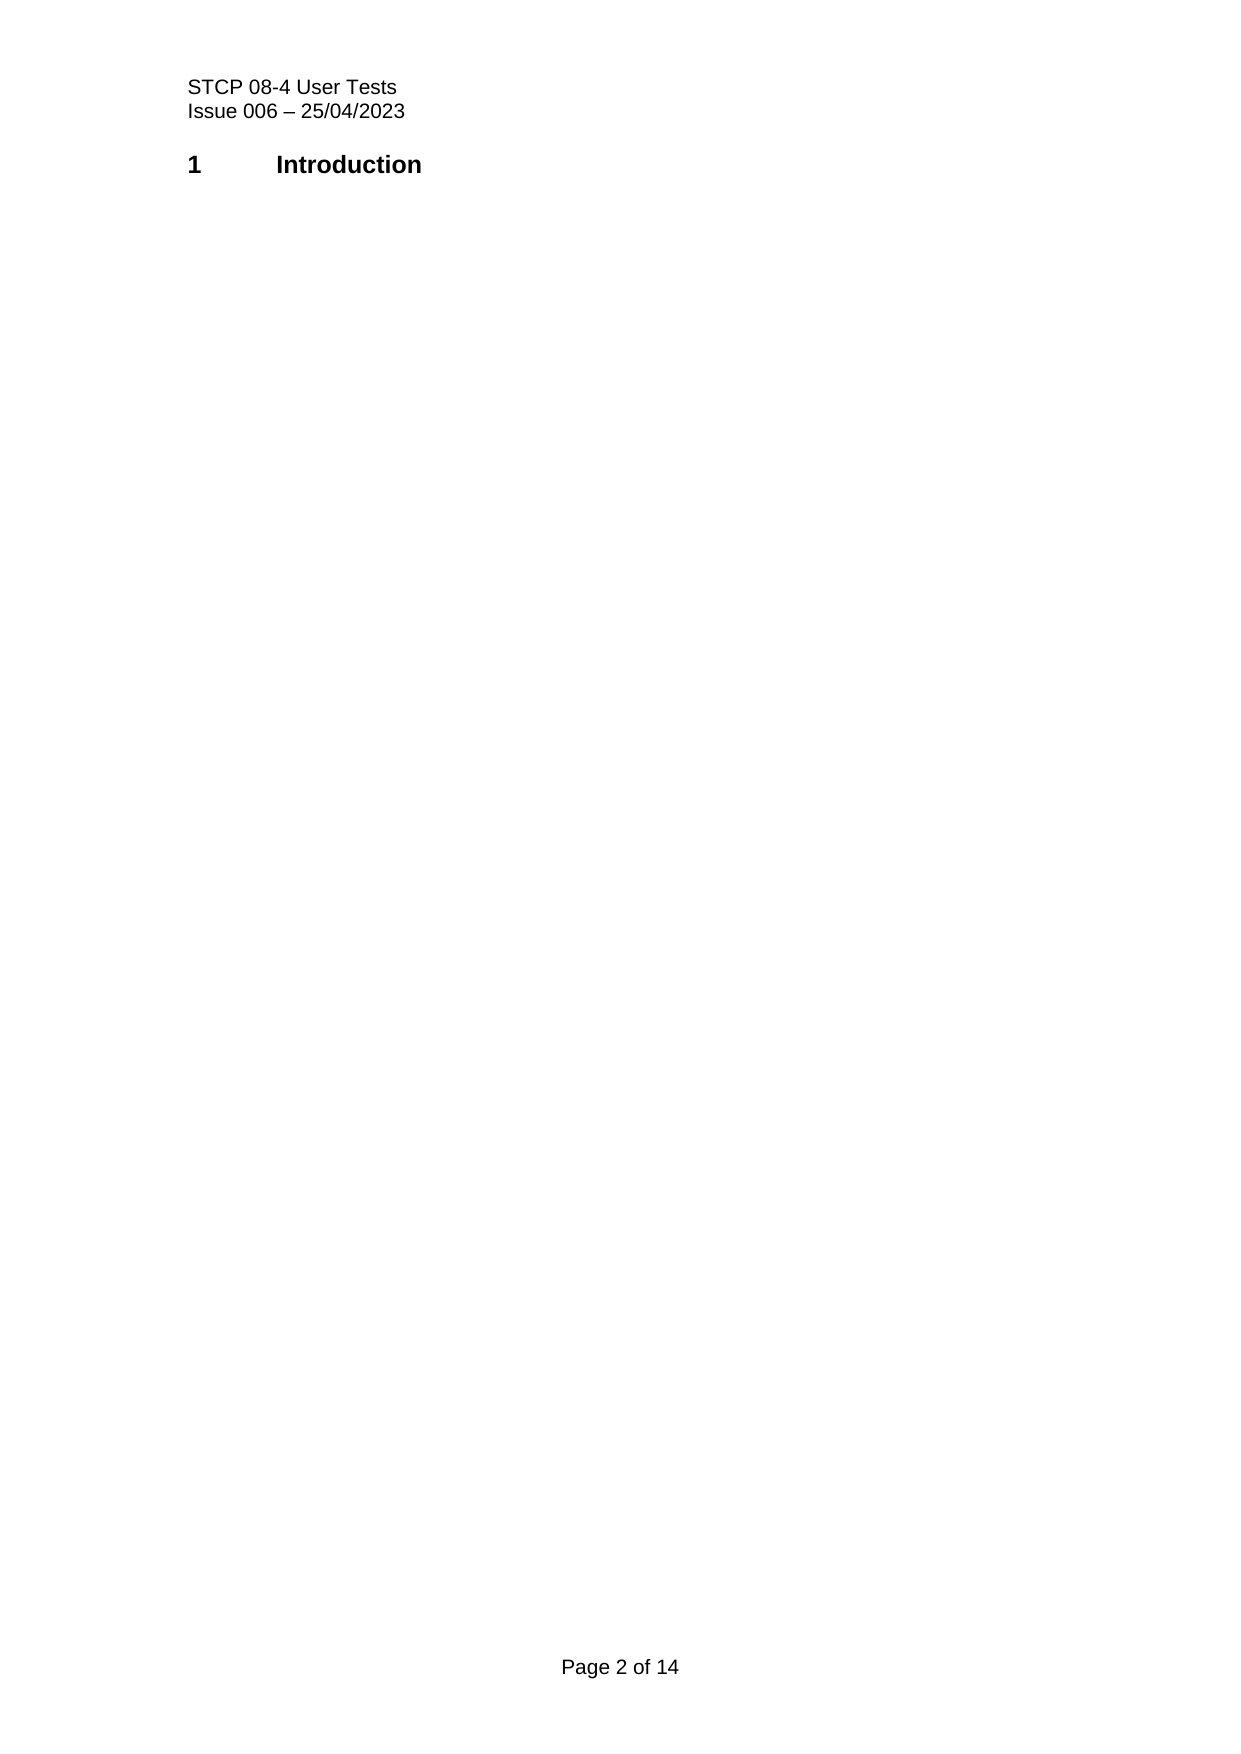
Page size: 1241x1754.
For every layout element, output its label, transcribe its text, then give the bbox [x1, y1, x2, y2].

subtitle Introduction [187, 150, 1093, 179]
